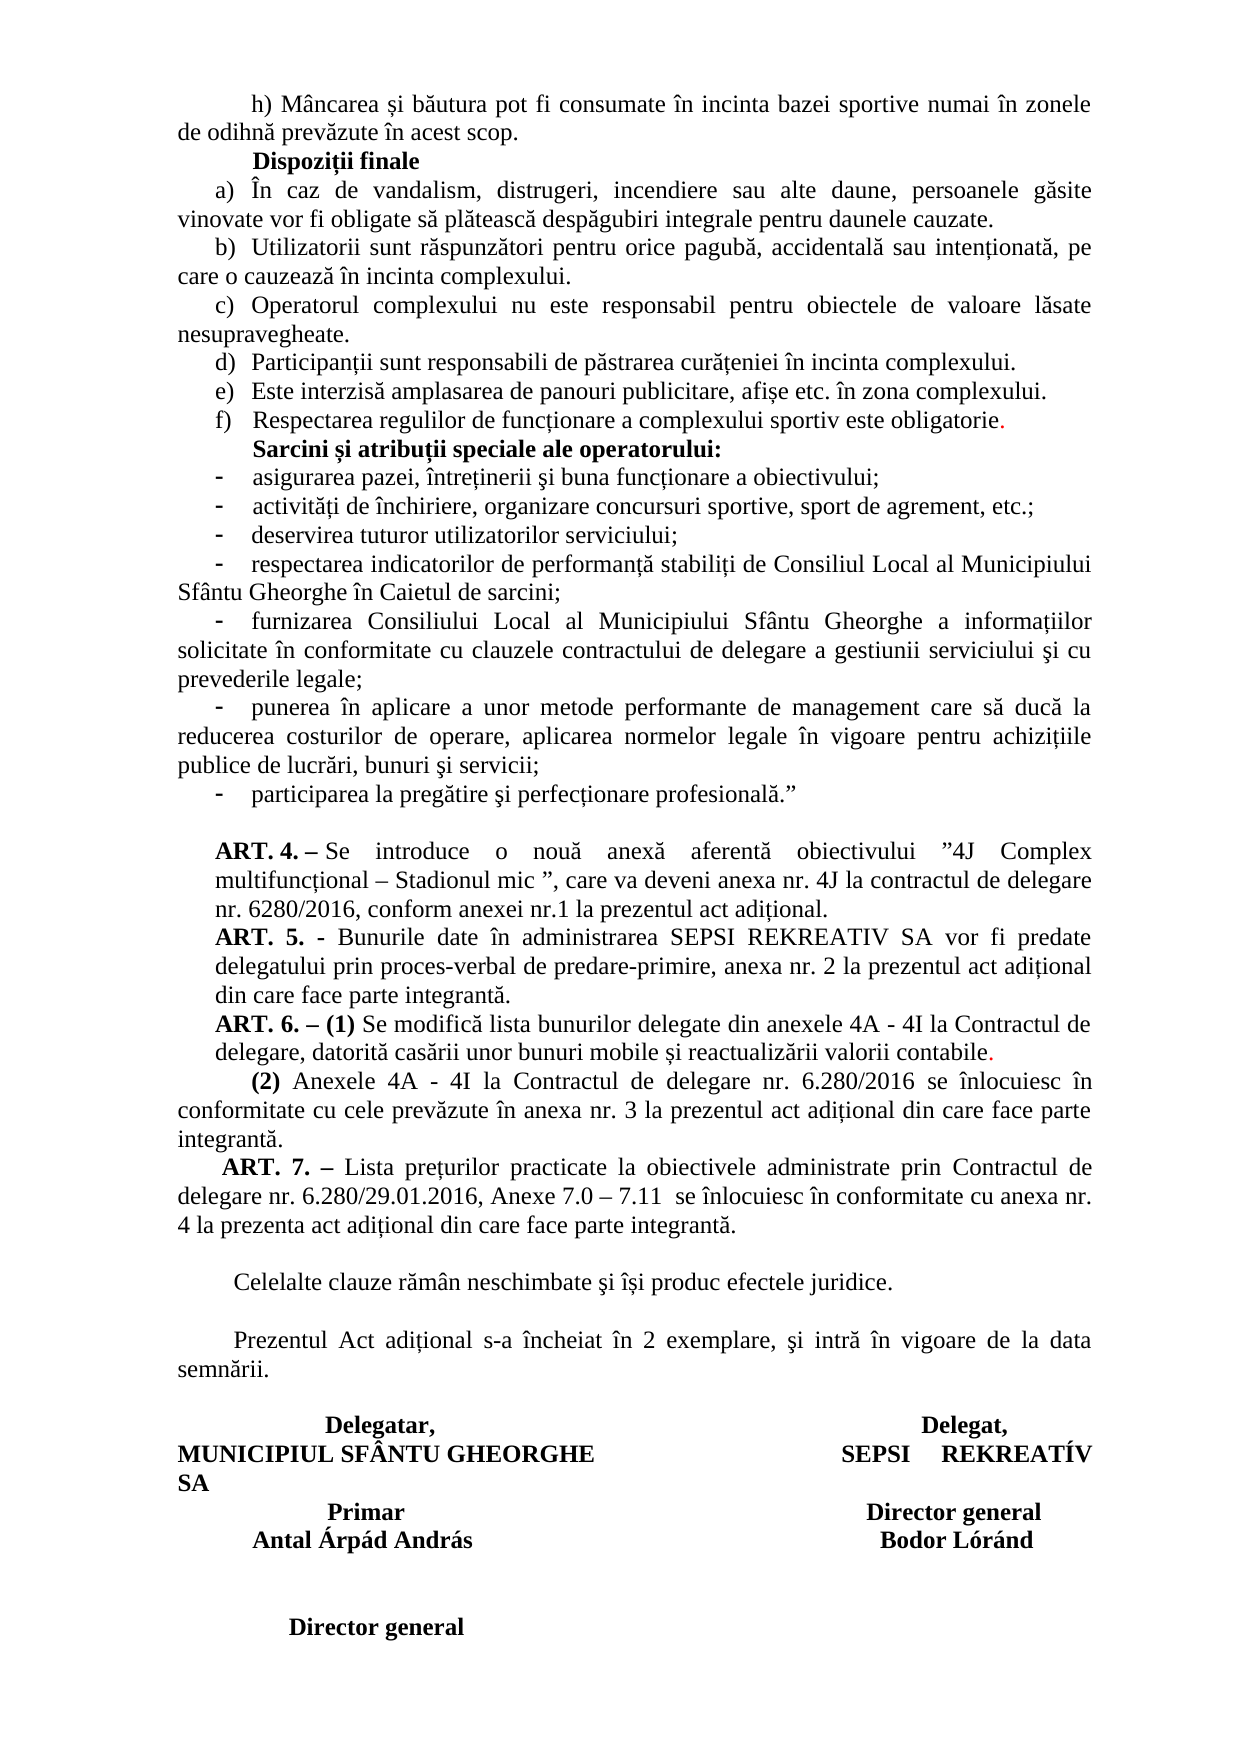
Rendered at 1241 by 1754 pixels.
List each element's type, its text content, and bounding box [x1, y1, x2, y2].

text Primar Director general [177, 1497, 1092, 1525]
list activități de închiriere, organizare concursuri sportive, sport de agrement, etc.; [215, 491, 1092, 520]
list participarea la pregătire şi perfecționare profesională.” [177, 779, 1092, 807]
text MUNICIPIUL SFÂNTU GHEORGHE SEPSI REKREATÍV SA [177, 1439, 1092, 1497]
text ART. 6. – (1) Se modifică lista bunurilor delegate din anexele 4A - 4I la Contractul de delegare, datorită casării unor bunuri mobile și reactualizării valorii contabile. [215, 1009, 1092, 1066]
text ART. 7. – Lista prețurilor practicate la obiectivele administrate prin Contractul de delegare nr. 6.280/29.01.2016, Anexe 7.0 – 7.11 se înlocuiesc în conformitate cu anexa nr. 4 la prezenta act adițional din care face parte integrantă. [177, 1152, 1092, 1239]
text (2) Anexele 4A - 4I la Contractul de delegare nr. 6.280/2016 se înlocuiesc în conformitate cu cele prevăzute în anexa nr. 3 la prezentul act adițional din care face parte integrantă. [177, 1066, 1092, 1152]
list Mâncarea și băutura pot fi consumate în incinta bazei sportive numai în zonele de odihnă prevăzute în acest scop. [177, 89, 1092, 146]
text Director general [177, 1612, 1092, 1640]
list deservirea tuturor utilizatorilor serviciului; [177, 520, 1092, 549]
list Dispoziții finale [252, 146, 1092, 175]
list Respectarea regulilor de funcționare a complexului sportiv este obligatorie. [215, 405, 1092, 434]
list asigurarea pazei, întreținerii şi buna funcționare a obiectivului; [215, 462, 1092, 491]
text ART. 5. - Bunurile date în administrarea SEPSI REKREATIV SA vor fi predate delegatului prin proces-verbal de predare-primire, anexa nr. 2 la prezentul act adițional din care face parte integrantă. [215, 922, 1092, 1009]
text ART. 4. – Se introduce o nouă anexă aferentă obiectivului ”4J Complex multifuncțional – Stadionul mic ”, care va deveni anexa nr. 4J la contractul de delegare nr. 6280/2016, conform anexei nr.1 la prezentul act adițional. [215, 836, 1092, 922]
list Este interzisă amplasarea de panouri publicitare, afișe etc. în zona complexului. [177, 376, 1092, 405]
text Delegatar, Delegat, [177, 1410, 1092, 1439]
list respectarea indicatorilor de performanță stabiliți de Consiliul Local al Municipiului Sfântu Gheorghe în Caietul de sarcini; [177, 549, 1092, 606]
list În caz de vandalism, distrugeri, incendiere sau alte daune, persoanele găsite vinovate vor fi obligate să plătească despăgubiri integrale pentru daunele cauzate. [177, 175, 1092, 232]
text Celelalte clauze rămân neschimbate şi își produc efectele juridice. [177, 1267, 1092, 1296]
text Prezentul Act adițional s-a încheiat în 2 exemplare, şi intră în vigoare de la data semnării. [177, 1325, 1092, 1382]
list Operatorul complexului nu este responsabil pentru obiectele de valoare lăsate nesupravegheate. [177, 290, 1092, 347]
list Utilizatorii sunt răspunzători pentru orice pagubă, accidentală sau intenționată, pe care o cauzează în incinta complexului. [177, 232, 1092, 290]
text Antal Árpád András Bodor Lóránd [177, 1525, 1092, 1554]
list Participanții sunt responsabili de păstrarea curățeniei în incinta complexului. [177, 347, 1092, 376]
list punerea în aplicare a unor metode performante de management care să ducă la reducerea costurilor de operare, aplicarea normelor legale în vigoare pentru achizițiile publice de lucrări, bunuri şi servicii; [177, 692, 1092, 779]
text Sarcini și atribuții speciale ale operatorului: [252, 434, 1092, 462]
list furnizarea Consiliului Local al Municipiului Sfântu Gheorghe a informațiilor solicitate în conformitate cu clauzele contractului de delegare a gestiunii serviciului şi cu prevederile legale; [177, 606, 1092, 692]
